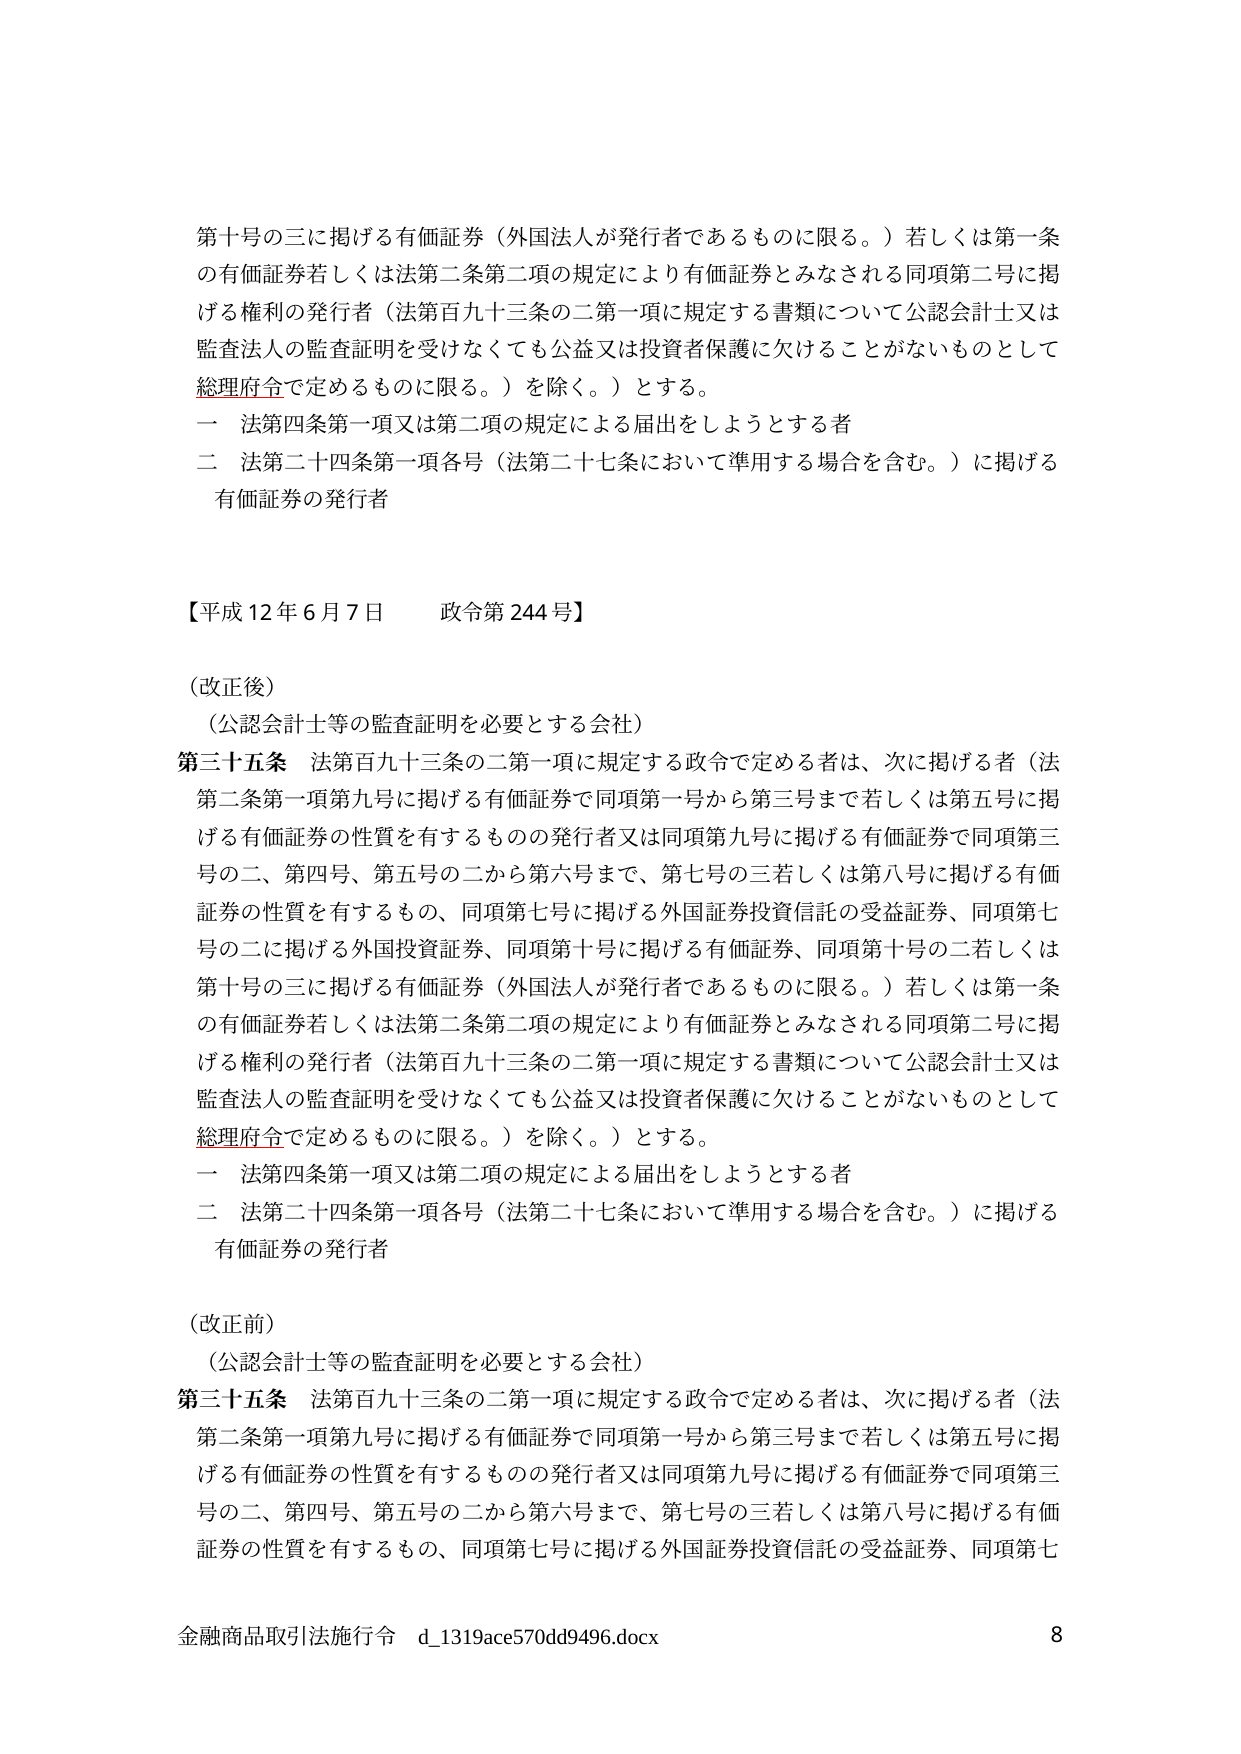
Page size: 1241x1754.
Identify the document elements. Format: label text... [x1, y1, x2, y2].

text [177, 1379, 1063, 1567]
text 二 法第二十四条第一項各号（法第二十七条において準用する場合を含む。）に掲げる有価証券の発行者 [196, 442, 1063, 517]
text （公認会計士等の監査証明を必要とする会社） [196, 1342, 1063, 1379]
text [177, 217, 1063, 404]
text （改正後） [177, 667, 1063, 704]
text 一 法第四条第一項又は第二項の規定による届出をしようとする者 [196, 1154, 1063, 1192]
text 二 法第二十四条第一項各号（法第二十七条において準用する場合を含む。）に掲げる有価証券の発行者 [196, 1192, 1063, 1267]
text （改正前） [177, 1304, 1063, 1342]
text 【平成12年6月7日 政令第244号】 [177, 592, 1063, 629]
text 一 法第四条第一項又は第二項の規定による届出をしようとする者 [196, 404, 1063, 442]
text （公認会計士等の監査証明を必要とする会社） [196, 704, 1063, 742]
